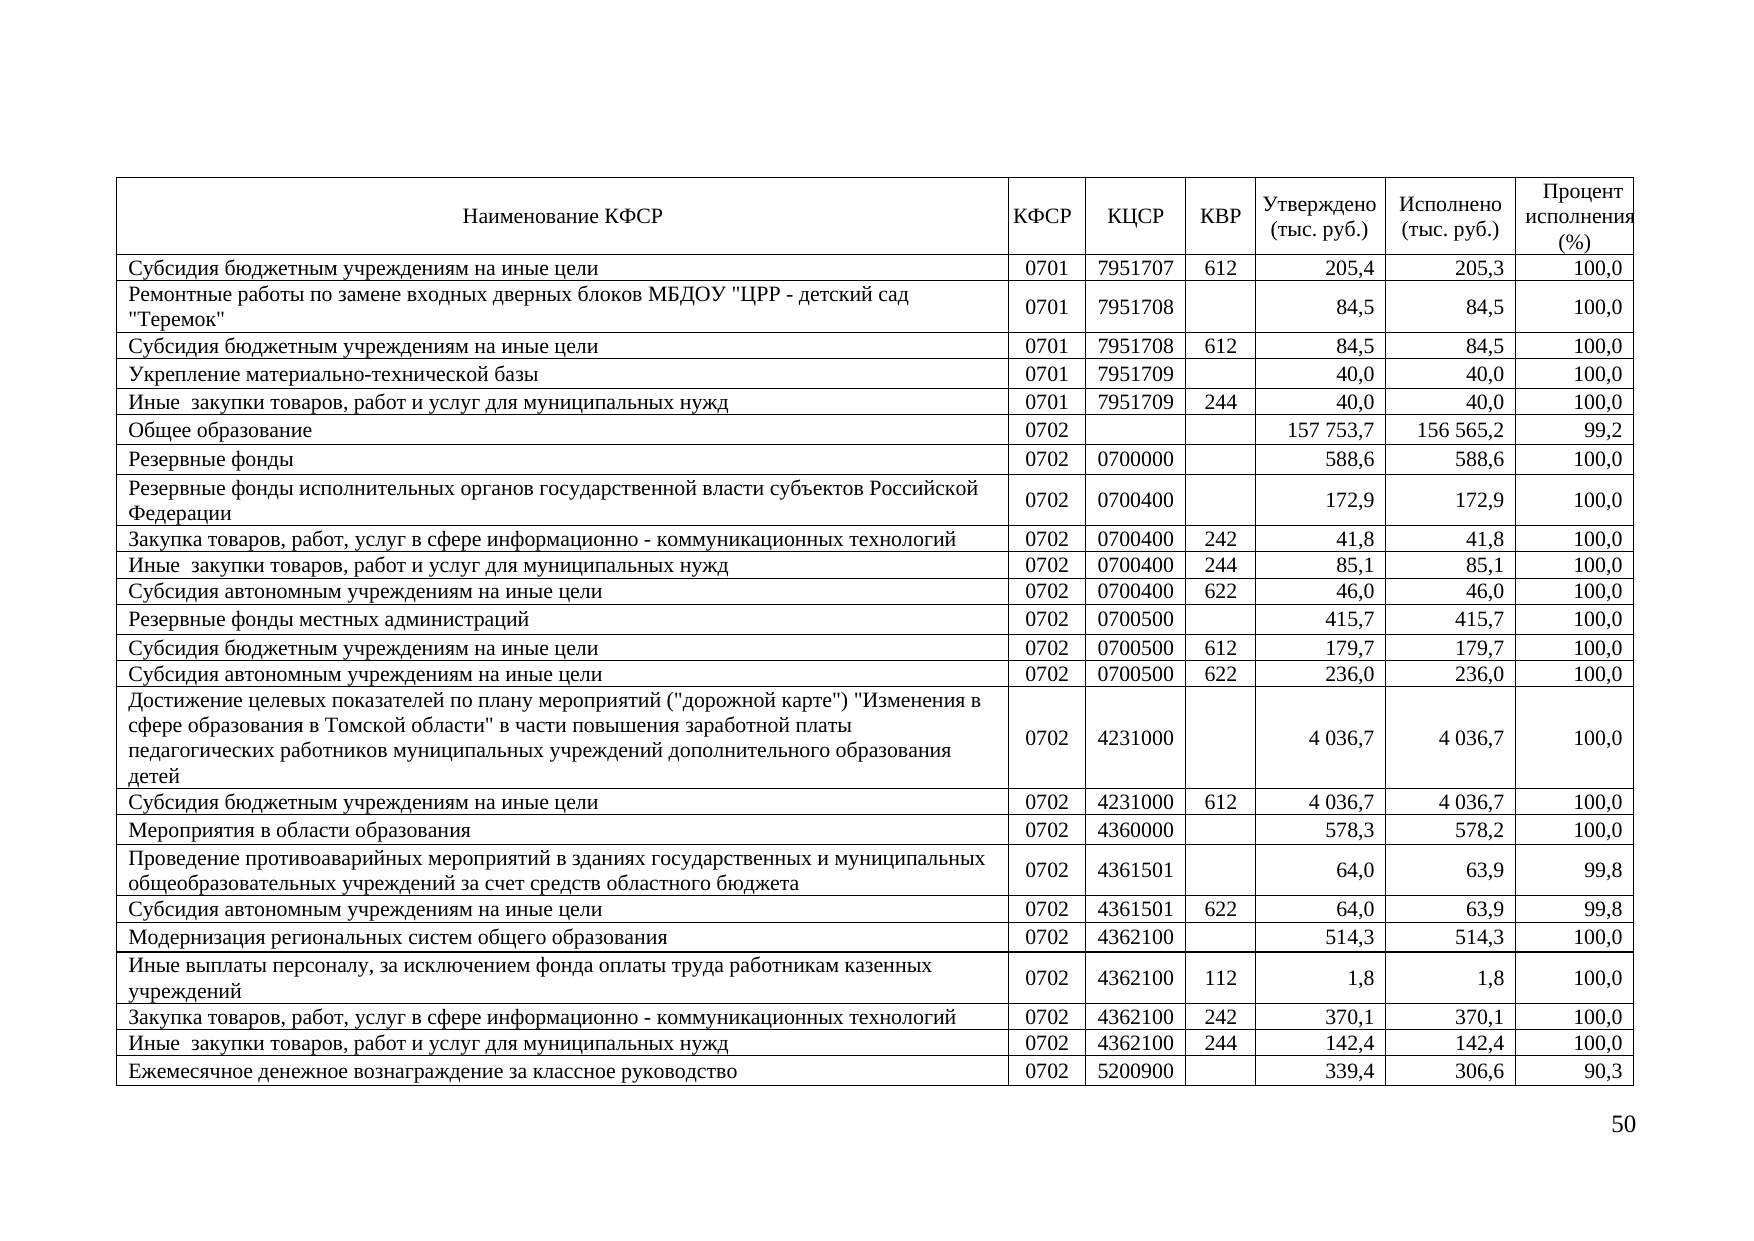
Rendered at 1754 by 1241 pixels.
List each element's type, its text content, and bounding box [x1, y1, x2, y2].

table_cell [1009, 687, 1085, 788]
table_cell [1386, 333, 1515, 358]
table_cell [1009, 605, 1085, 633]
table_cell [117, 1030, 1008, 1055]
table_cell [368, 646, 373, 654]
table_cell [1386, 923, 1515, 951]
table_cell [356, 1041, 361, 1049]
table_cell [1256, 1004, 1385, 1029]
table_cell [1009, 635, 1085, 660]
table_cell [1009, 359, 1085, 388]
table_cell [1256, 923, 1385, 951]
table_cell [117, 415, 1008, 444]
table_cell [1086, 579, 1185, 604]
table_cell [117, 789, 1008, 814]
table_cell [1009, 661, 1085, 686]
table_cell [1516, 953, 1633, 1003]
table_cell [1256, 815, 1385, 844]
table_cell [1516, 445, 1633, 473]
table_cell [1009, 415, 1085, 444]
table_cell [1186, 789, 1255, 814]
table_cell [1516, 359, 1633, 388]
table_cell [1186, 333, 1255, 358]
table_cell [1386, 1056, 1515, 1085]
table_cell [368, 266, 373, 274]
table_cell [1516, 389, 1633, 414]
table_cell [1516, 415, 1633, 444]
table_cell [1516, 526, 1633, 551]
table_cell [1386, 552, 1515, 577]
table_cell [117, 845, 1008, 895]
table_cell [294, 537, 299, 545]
table_header КФСР [1009, 178, 1085, 254]
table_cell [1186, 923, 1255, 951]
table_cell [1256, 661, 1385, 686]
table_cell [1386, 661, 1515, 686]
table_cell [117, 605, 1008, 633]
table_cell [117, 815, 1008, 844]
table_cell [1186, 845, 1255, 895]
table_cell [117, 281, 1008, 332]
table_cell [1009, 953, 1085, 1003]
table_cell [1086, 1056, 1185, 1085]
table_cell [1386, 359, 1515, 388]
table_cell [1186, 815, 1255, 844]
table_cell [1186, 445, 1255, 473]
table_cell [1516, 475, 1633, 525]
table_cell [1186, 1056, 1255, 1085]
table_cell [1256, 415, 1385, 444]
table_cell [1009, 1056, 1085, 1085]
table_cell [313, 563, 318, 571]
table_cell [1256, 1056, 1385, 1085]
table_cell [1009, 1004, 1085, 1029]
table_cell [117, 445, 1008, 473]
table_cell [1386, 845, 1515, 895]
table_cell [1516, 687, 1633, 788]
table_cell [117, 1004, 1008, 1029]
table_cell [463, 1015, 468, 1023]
table_header КВР [1186, 178, 1255, 254]
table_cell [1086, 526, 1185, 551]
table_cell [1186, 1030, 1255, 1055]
table_header Исполнено (тыс. руб.) [1386, 178, 1515, 254]
table_header Процент исполнения (%) [1516, 178, 1633, 254]
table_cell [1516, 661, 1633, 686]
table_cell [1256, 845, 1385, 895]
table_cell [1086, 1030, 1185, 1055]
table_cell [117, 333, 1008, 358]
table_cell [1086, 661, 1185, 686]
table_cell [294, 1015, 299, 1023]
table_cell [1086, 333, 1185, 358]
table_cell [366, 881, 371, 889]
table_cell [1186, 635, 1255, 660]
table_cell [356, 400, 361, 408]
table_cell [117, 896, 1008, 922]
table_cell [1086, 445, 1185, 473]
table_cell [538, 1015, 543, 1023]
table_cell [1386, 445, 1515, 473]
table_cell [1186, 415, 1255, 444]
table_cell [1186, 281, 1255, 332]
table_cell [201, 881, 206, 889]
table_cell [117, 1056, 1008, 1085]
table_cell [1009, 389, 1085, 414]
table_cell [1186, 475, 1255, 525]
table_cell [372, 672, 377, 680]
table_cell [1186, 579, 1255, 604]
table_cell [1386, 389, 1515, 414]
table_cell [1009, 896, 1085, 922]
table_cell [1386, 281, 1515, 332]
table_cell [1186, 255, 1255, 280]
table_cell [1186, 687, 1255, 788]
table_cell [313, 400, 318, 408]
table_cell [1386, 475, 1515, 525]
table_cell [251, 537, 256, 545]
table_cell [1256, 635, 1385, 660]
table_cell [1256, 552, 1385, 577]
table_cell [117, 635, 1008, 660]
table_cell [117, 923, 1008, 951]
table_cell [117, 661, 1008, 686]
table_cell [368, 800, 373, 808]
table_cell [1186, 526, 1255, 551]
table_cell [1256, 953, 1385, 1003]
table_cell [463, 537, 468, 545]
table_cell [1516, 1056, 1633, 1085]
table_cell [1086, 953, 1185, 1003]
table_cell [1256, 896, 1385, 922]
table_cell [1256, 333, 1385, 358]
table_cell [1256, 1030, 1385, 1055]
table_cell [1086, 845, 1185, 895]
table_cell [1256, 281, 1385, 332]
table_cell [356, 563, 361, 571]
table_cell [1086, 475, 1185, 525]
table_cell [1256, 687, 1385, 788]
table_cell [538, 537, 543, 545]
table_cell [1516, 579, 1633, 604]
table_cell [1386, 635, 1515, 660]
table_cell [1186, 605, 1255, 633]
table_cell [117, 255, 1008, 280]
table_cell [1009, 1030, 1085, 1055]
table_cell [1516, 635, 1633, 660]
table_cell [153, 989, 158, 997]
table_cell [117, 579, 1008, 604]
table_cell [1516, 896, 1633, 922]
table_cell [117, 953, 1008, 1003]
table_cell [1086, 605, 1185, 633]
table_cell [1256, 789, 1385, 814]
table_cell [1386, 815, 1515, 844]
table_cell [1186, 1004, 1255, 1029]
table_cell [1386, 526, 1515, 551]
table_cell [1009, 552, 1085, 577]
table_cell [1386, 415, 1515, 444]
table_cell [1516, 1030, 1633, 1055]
table_header Наименование КФСР [117, 178, 1008, 254]
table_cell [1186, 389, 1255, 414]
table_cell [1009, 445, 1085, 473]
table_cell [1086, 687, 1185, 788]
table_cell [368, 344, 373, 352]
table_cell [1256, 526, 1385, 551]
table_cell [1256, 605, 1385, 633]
table_header КЦСР [1086, 178, 1185, 254]
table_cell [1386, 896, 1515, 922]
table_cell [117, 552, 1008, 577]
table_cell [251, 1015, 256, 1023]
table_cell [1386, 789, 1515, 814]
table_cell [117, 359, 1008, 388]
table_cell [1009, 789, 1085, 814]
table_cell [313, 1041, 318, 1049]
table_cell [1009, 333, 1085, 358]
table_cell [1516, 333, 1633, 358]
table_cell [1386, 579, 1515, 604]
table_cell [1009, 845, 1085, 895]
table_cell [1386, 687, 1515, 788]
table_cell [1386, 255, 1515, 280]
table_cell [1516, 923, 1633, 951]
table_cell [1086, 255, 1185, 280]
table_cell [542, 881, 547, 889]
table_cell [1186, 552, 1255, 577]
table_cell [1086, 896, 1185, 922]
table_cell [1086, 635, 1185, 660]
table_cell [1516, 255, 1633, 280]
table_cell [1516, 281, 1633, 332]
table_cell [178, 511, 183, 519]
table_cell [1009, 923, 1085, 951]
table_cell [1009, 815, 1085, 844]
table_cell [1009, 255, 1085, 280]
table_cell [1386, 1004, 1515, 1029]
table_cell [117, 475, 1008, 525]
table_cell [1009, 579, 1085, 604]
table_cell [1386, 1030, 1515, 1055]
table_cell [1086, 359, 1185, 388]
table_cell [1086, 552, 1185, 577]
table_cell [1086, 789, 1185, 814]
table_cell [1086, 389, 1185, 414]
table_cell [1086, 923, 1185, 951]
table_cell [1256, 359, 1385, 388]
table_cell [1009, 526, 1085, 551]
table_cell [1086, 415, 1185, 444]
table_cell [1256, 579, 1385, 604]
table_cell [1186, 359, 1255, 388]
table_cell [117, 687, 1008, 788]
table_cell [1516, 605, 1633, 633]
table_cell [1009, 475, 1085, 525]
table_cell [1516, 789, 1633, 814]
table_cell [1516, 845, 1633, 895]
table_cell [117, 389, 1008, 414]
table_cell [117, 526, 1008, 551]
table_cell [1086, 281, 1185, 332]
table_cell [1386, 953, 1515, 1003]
table_header Утверждено (тыс. руб.) [1256, 178, 1385, 254]
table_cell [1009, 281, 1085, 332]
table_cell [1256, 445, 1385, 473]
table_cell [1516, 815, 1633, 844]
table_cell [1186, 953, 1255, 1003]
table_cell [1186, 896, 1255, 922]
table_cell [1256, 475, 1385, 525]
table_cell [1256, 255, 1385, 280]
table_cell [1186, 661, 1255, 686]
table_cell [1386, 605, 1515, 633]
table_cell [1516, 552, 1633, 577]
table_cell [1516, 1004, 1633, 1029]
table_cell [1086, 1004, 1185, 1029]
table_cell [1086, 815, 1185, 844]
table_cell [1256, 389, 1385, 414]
